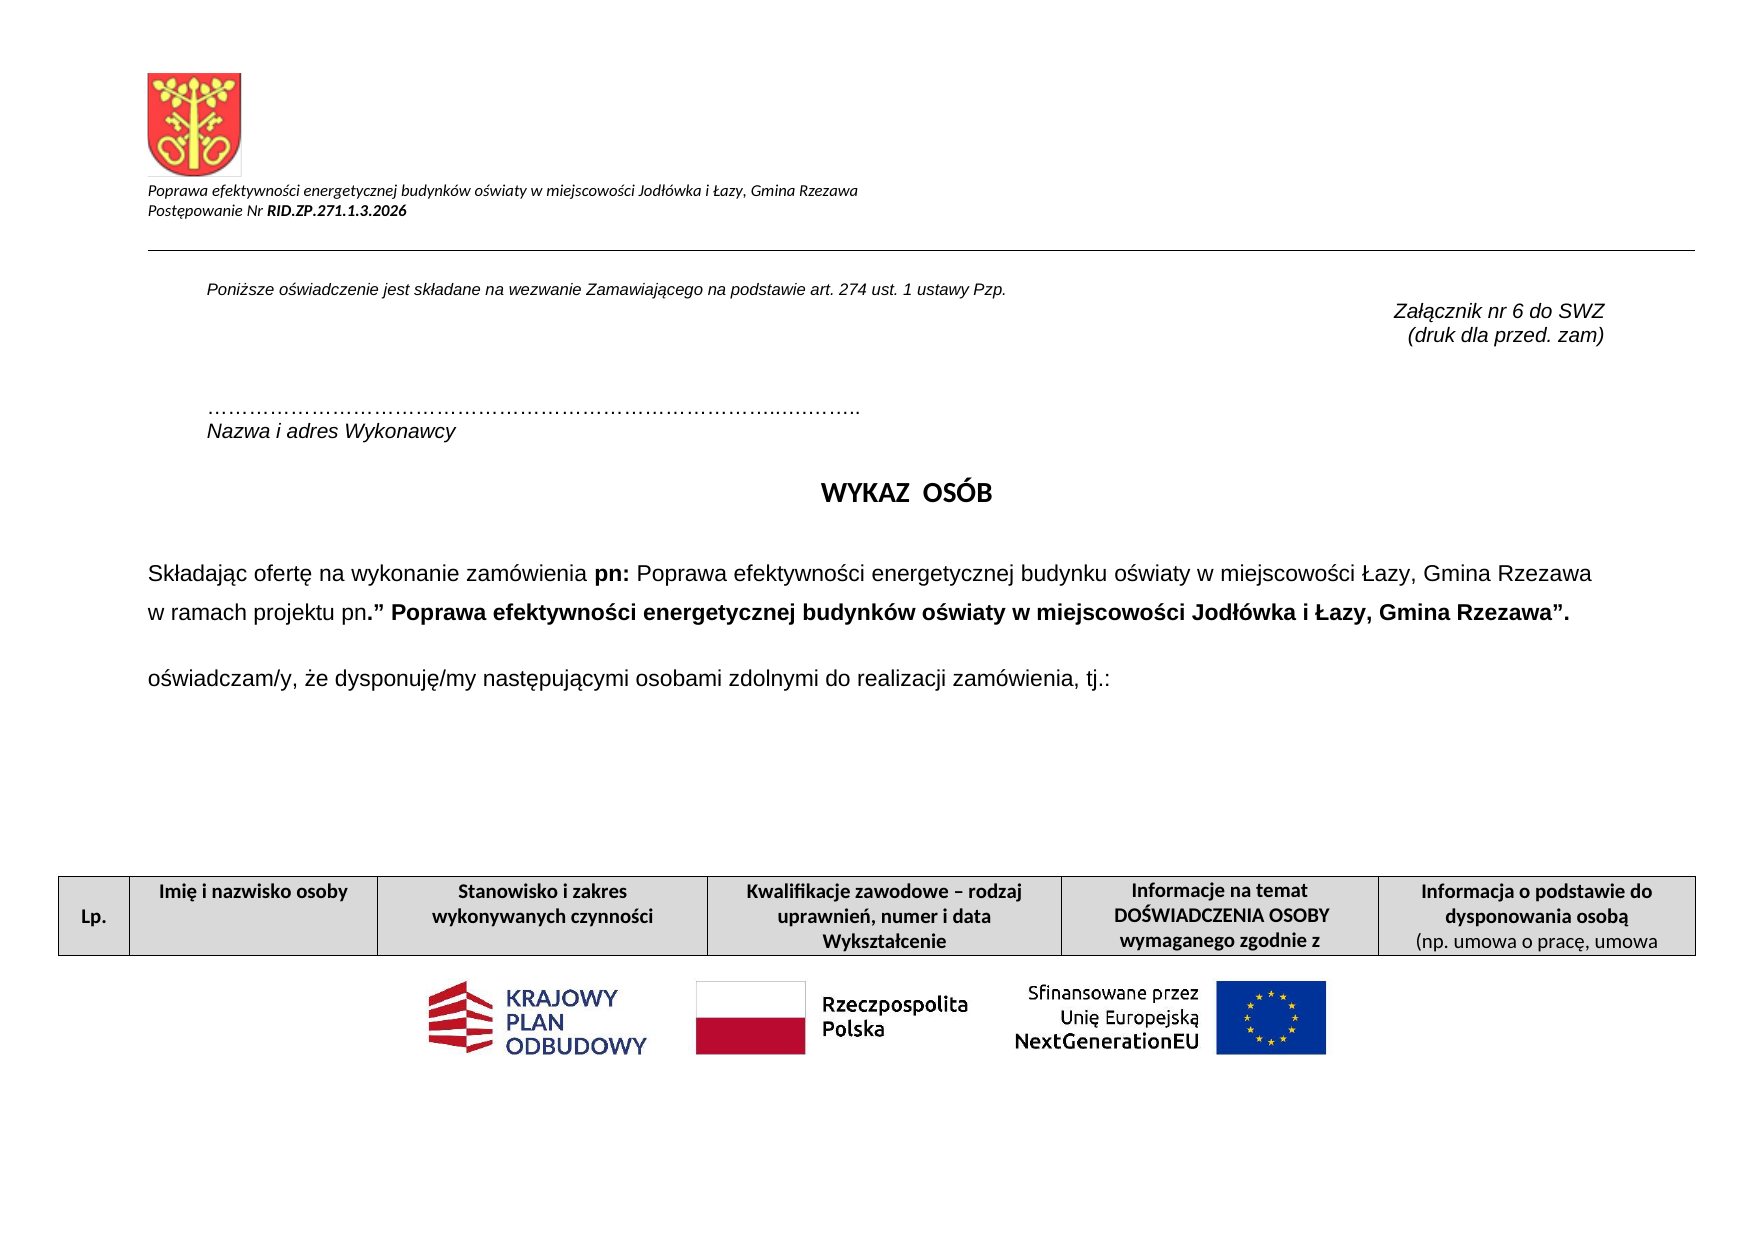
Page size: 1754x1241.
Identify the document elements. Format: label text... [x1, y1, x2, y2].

table_header Stanowisko i zakres wykonywanych czynności [378, 877, 707, 955]
text Poniższe oświadczenie jest składane na wezwanie Zamawiającego na podstawie art. 274 ust. 1 ustawy Pzp. [207, 280, 1606, 299]
table_header Informacja o podstawie do dysponowania osobą (np. umowa o pracę, umowa zlecenie lub powołanie się na inne podmioty) [1379, 877, 1695, 955]
picture [147, 73, 243, 180]
table_header Imię i nazwisko osoby [130, 877, 377, 955]
text WYKAZ OSÓB [207, 474, 1606, 509]
table_header Lp. [59, 877, 129, 955]
table_header Informacje na temat DOŚWIADCZENIA OSOBY wymaganego zgodnie z warunkiem określonym w Rozdziale 8 ust. 8.2 pkt 2) lit a, b, c SWZ [1062, 877, 1378, 955]
text ………………………………………………………………………..….…….. [207, 395, 1606, 419]
text oświadczam/y, że dysponuję/my następującymi osobami zdolnymi do realizacji zamówienia, tj.: [148, 665, 1606, 691]
table_header Kwalifikacje zawodowe – rodzaj uprawnień, numer i data Wykształcenie [708, 877, 1061, 955]
text Składając ofertę na wykonanie zamówienia pn: Poprawa efektywności energetycznej budynku oświaty w miejscowości Łazy, Gmina Rzezawa w ramach projektu pn.” Poprawa efektywności energetycznej budynków oświaty w miejscowości Jodłówka i Łazy, Gmina Rzezawa”. [148, 559, 1606, 625]
text (druk dla przed. zam) [148, 323, 1606, 347]
text Nazwa i adres Wykonawcy [207, 419, 1606, 443]
text Załącznik nr 6 do SWZ [207, 299, 1606, 323]
